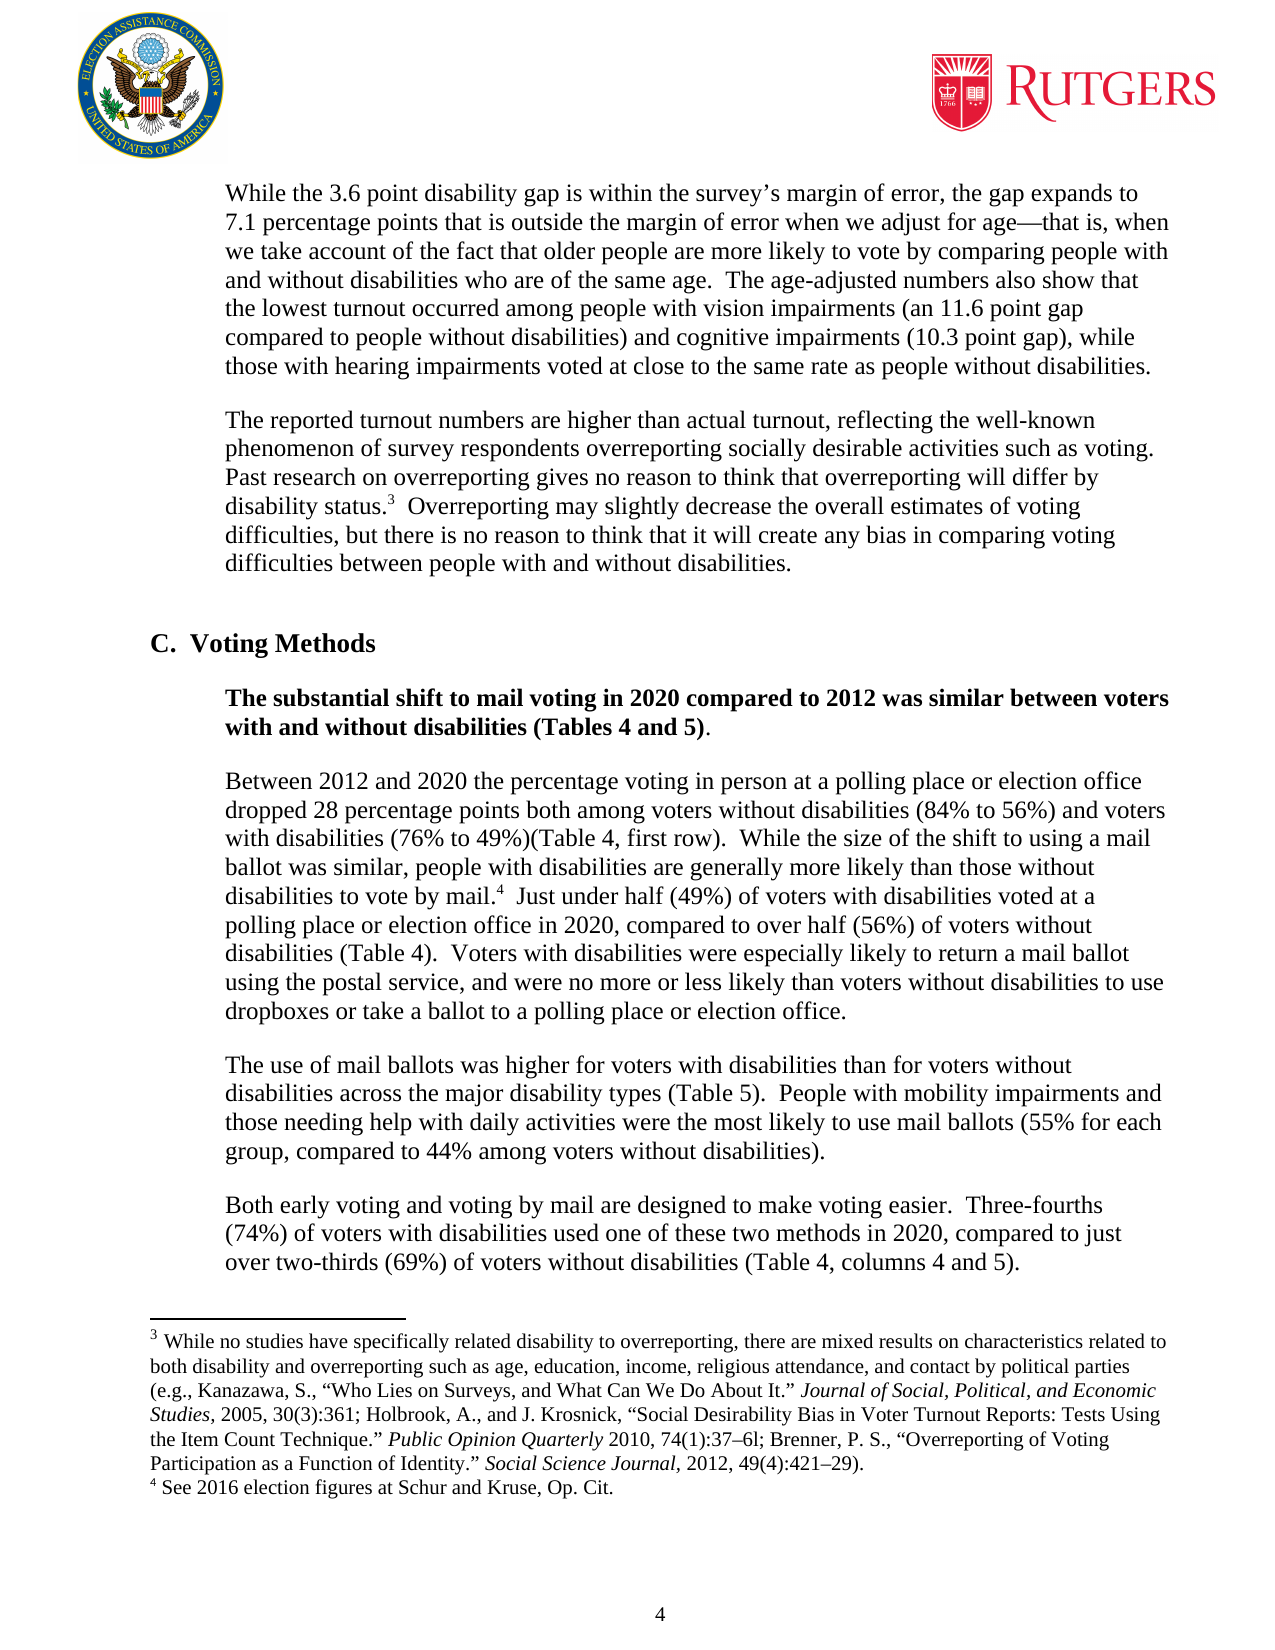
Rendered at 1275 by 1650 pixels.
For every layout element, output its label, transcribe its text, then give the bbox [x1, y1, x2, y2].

text Both early voting and voting by mail are designed to make voting easier. Three-fourths (74%) of voters with disabilities used one of these two methods in 2020, compared to just over two-thirds (69%) of voters without disabilities (Table 4, columns 4 and 5). [225, 1190, 1170, 1276]
subtitle C. Voting Methods [150, 627, 1170, 658]
text Between 2012 and 2020 the percentage voting in person at a polling place or election office dropped 28 percentage points both among voters without disabilities (84% to 56%) and voters with disabilities (76% to 49%)(Table 4, first row). While the size of the shift to using a mail ballot was similar, people with disabilities are generally more likely than those without disabilities to vote by mail. Just under half (49%) of voters with disabilities voted at a polling place or election office in 2020, compared to over half (56%) of voters without disabilities (Table 4). Voters with disabilities were especially likely to return a mail ballot using the postal service, and were no more or less likely than voters without disabilities to use dropboxes or take a ballot to a polling place or election office. [225, 766, 1170, 1025]
text The substantial shift to mail voting in 2020 compared to 2012 was similar between voters with and without disabilities (Tables 4 and 5). [225, 683, 1170, 741]
text The use of mail ballots was higher for voters with disabilities than for voters without disabilities across the major disability types (Table 5). People with mobility impairments and those needing help with daily activities were the most likely to use mail ballots (55% for each group, compared to 44% among voters without disabilities). [225, 1050, 1170, 1165]
text The reported turnout numbers are higher than actual turnout, reflecting the well-known phenomenon of survey respondents overreporting socially desirable activities such as voting. Past research on overreporting gives no reason to think that overreporting will differ by disability status. Overreporting may slightly decrease the overall estimates of voting difficulties, but there is no reason to think that it will create any bias in comparing voting difficulties between people with and without disabilities. [225, 405, 1170, 577]
text While the 3.6 point disability gap is within the survey’s margin of error, the gap expands to 7.1 percentage points that is outside the margin of error when we adjust for age—that is, when we take account of the fact that older people are more likely to vote by comparing people with and without disabilities who are of the same age. The age-adjusted numbers also show that the lowest turnout occurred among people with vision impairments (an 11.6 point gap compared to people without disabilities) and cognitive impairments (10.3 point gap), while those with hearing impairments voted at close to the same rate as people without disabilities. [225, 178, 1170, 380]
picture [77, 12, 229, 164]
picture [932, 54, 1220, 132]
